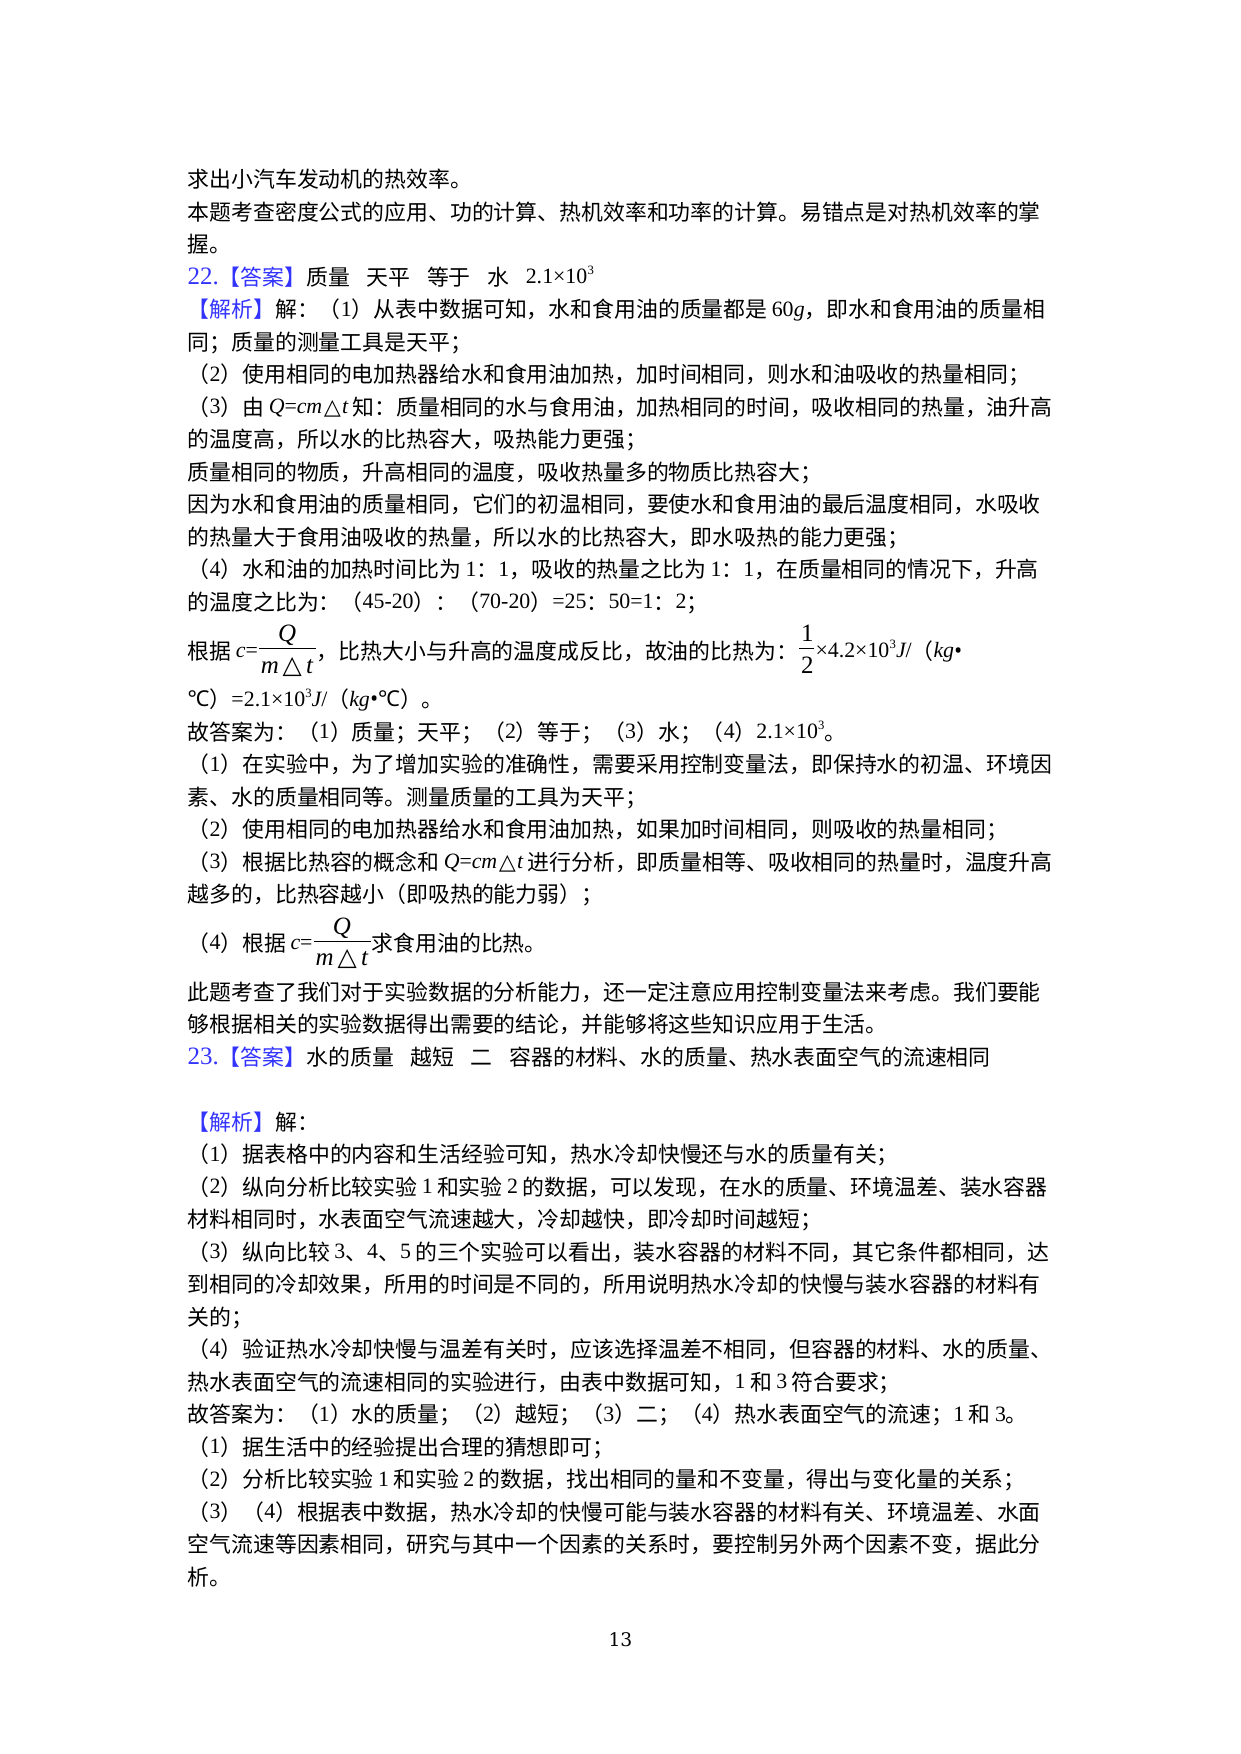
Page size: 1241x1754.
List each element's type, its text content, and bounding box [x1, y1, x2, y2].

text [187, 162, 1053, 292]
text 【解析】解：（1）从表中数据可知，水和食用油的质量都是60g，即水和食用油的质量相同；质量的测量工具是天平； （2）使用相同的电加热器给水和食用油加热，加时间相同，则水和油吸收的热量相同； （3）由Q=cm△t知：质量相同的水与食用油，加热相同的时间，吸收相同的热量，油升高的温度高，所以水的比热容大，吸热能力更强； 质量相同的物质，升高相同的温度，吸收热量多的物质比热容大； 因为水和食用油的质量相同，它们的初温相同，要使水和食用油的最后温度相同，水吸收的热量大于食用油吸收的热量，所以水的比热容大，即水吸热的能力更强； （4）水和油的加热时间比为1：1，吸收的热量之比为1：1，在质量相同的情况下，升高的温度之比为：（45-20）：（70-20）=25：50=1：2； 根据c=，比热大小与升高的温度成反比，故油的比热为：×4.2×103J/（kg•℃）=2.1×103J/（kg•℃）。 故答案为：（1）质量；天平；（2）等于；（3）水；（4）2.1×103。 （1）在实验中，为了增加实验的准确性，需要采用控制变量法，即保持水的初温、环境因素、水的质量相同等。测量质量的工具为天平； （2）使用相同的电加热器给水和食用油加热，如果加时间相同，则吸收的热量相同； （3）根据比热容的概念和Q=cm△t进行分析，即质量相等、吸收相同的热量时，温度升高越多的，比热容越小（即吸热的能力弱）； （4）根据c=求食用油的比热。 此题考查了我们对于实验数据的分析能力，还一定注意应用控制变量法来考虑。我们要能够根据相关的实验数据得出需要的结论，并能够将这些知识应用于生活。 23.【答案】水的质量 越短 二 容器的材料、水的质量、热水表面空气的流速相同 [187, 292, 1053, 1104]
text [187, 1104, 1053, 1592]
